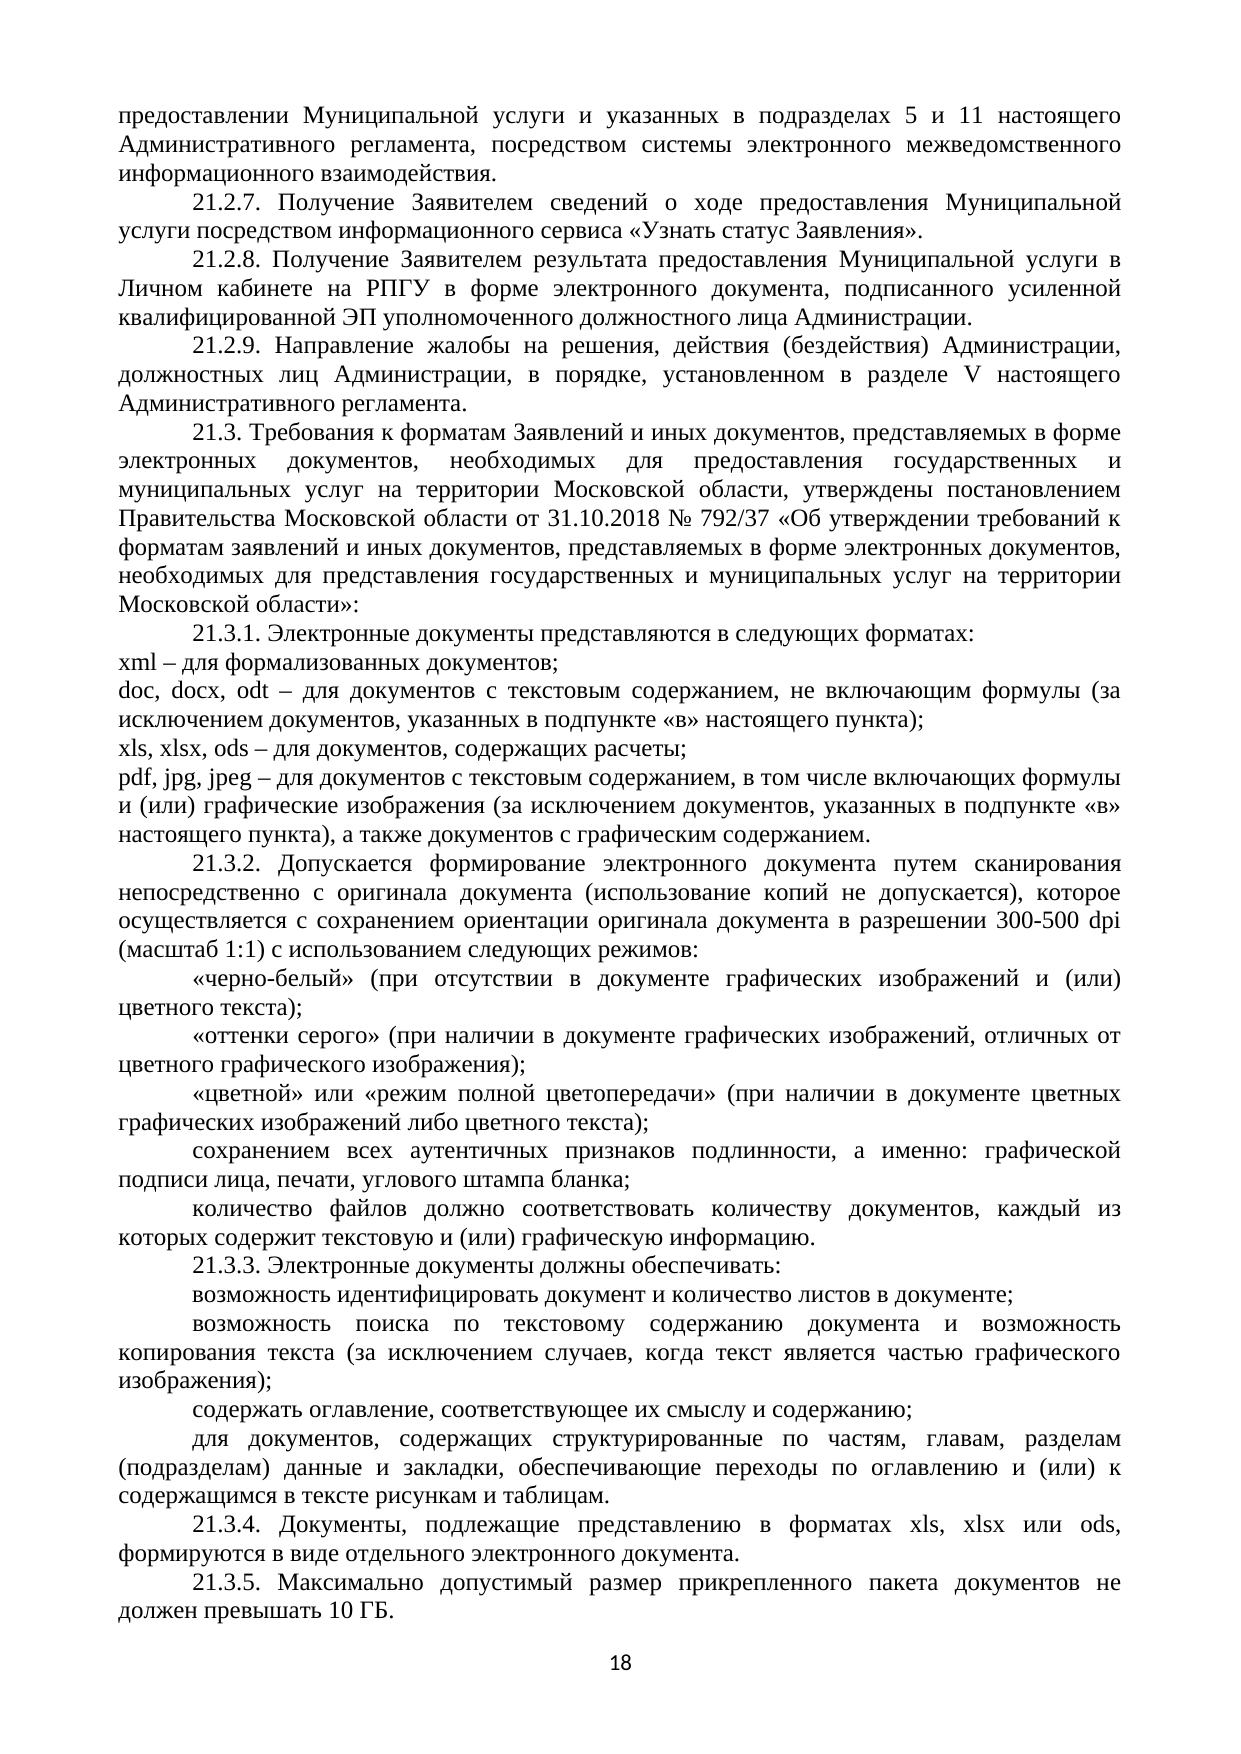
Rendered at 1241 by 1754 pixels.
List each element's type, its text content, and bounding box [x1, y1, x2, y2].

text 21.3.3. Электронные документы должны обеспечивать: [118, 1250, 1122, 1279]
text возможность идентифицировать документ и количество листов в документе; [118, 1279, 1122, 1308]
text количество файлов должно соответствовать количеству документов, каждый из которых содержит текстовую и (или) графическую информацию. [118, 1193, 1122, 1250]
text 21.2.9. Направление жалобы на решения, действия (бездействия) Администрации, должностных лиц Администрации, в порядке, установленном в разделе V настоящего Административного регламента. [118, 330, 1122, 417]
text 21.3.2. Допускается формирование электронного документа путем сканирования непосредственно с оригинала документа (использование копий не допускается), которое осуществляется с сохранением ориентации оригинала документа в разрешении 300-500 dpi (масштаб 1:1) с использованием следующих режимов: [118, 848, 1122, 963]
text сохранением всех аутентичных признаков подлинности, а именно: графической подписи лица, печати, углового штампа бланка; [118, 1135, 1122, 1193]
text возможность поиска по текстовому содержанию документа и возможность копирования текста (за исключением случаев, когда текст является частью графического изображения); [118, 1308, 1122, 1394]
text doc, docx, odt – для документов с текстовым содержанием, не включающим формулы (за исключением документов, указанных в подпункте «в» настоящего пункта); [118, 675, 1122, 733]
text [118, 100, 1122, 187]
text 21.2.7. Получение Заявителем сведений о ходе предоставления Муниципальной услуги посредством информационного сервиса «Узнать статус Заявления». [118, 187, 1122, 244]
text 21.3.5. Максимально допустимый размер прикрепленного пакета документов не должен превышать 10 ГБ. [118, 1567, 1122, 1624]
text «черно-белый» (при отсутствии в документе графических изображений и (или) цветного текста); [118, 963, 1122, 1020]
text «цветной» или «режим полной цветопередачи» (при наличии в документе цветных графических изображений либо цветного текста); [118, 1078, 1122, 1135]
text pdf, jpg, jpeg – для документов с текстовым содержанием, в том числе включающих формулы и (или) графические изображения (за исключением документов, указанных в подпункте «в» настоящего пункта), а также документов с графическим содержанием. [118, 762, 1122, 848]
text 21.3.4. Документы, подлежащие представлению в форматах xls, xlsx или ods, формируются в виде отдельного электронного документа. [118, 1509, 1122, 1567]
text 21.2.8. Получение Заявителем результата предоставления Муниципальной услуги в Личном кабинете на РПГУ в форме электронного документа, подписанного усиленной квалифицированной ЭП уполномоченного должностного лица Администрации. [118, 244, 1122, 330]
text содержать оглавление, соответствующее их смыслу и содержанию; [118, 1394, 1122, 1423]
text 21.3.1. Электронные документы представляются в следующих форматах: [118, 618, 1122, 647]
text «оттенки серого» (при наличии в документе графических изображений, отличных от цветного графического изображения); [118, 1020, 1122, 1078]
text 21.3. Требования к форматам Заявлений и иных документов, представляемых в форме электронных документов, необходимых для предоставления государственных и муниципальных услуг на территории Московской области, утверждены постановлением Правительства Московской области от 31.10.2018 № 792/37 «Об утверждении требований к форматам заявлений и иных документов, представляемых в форме электронных документов, необходимых для представления государственных и муниципальных услуг на территории Московской области»: [118, 417, 1122, 618]
text для документов, содержащих структурированные по частям, главам, разделам (подразделам) данные и закладки, обеспечивающие переходы по оглавлению и (или) к содержащимся в тексте рисункам и таблицам. [118, 1423, 1122, 1509]
text xml – для формализованных документов; [118, 647, 1122, 675]
text xls, xlsx, ods – для документов, содержащих расчеты; [118, 733, 1122, 762]
